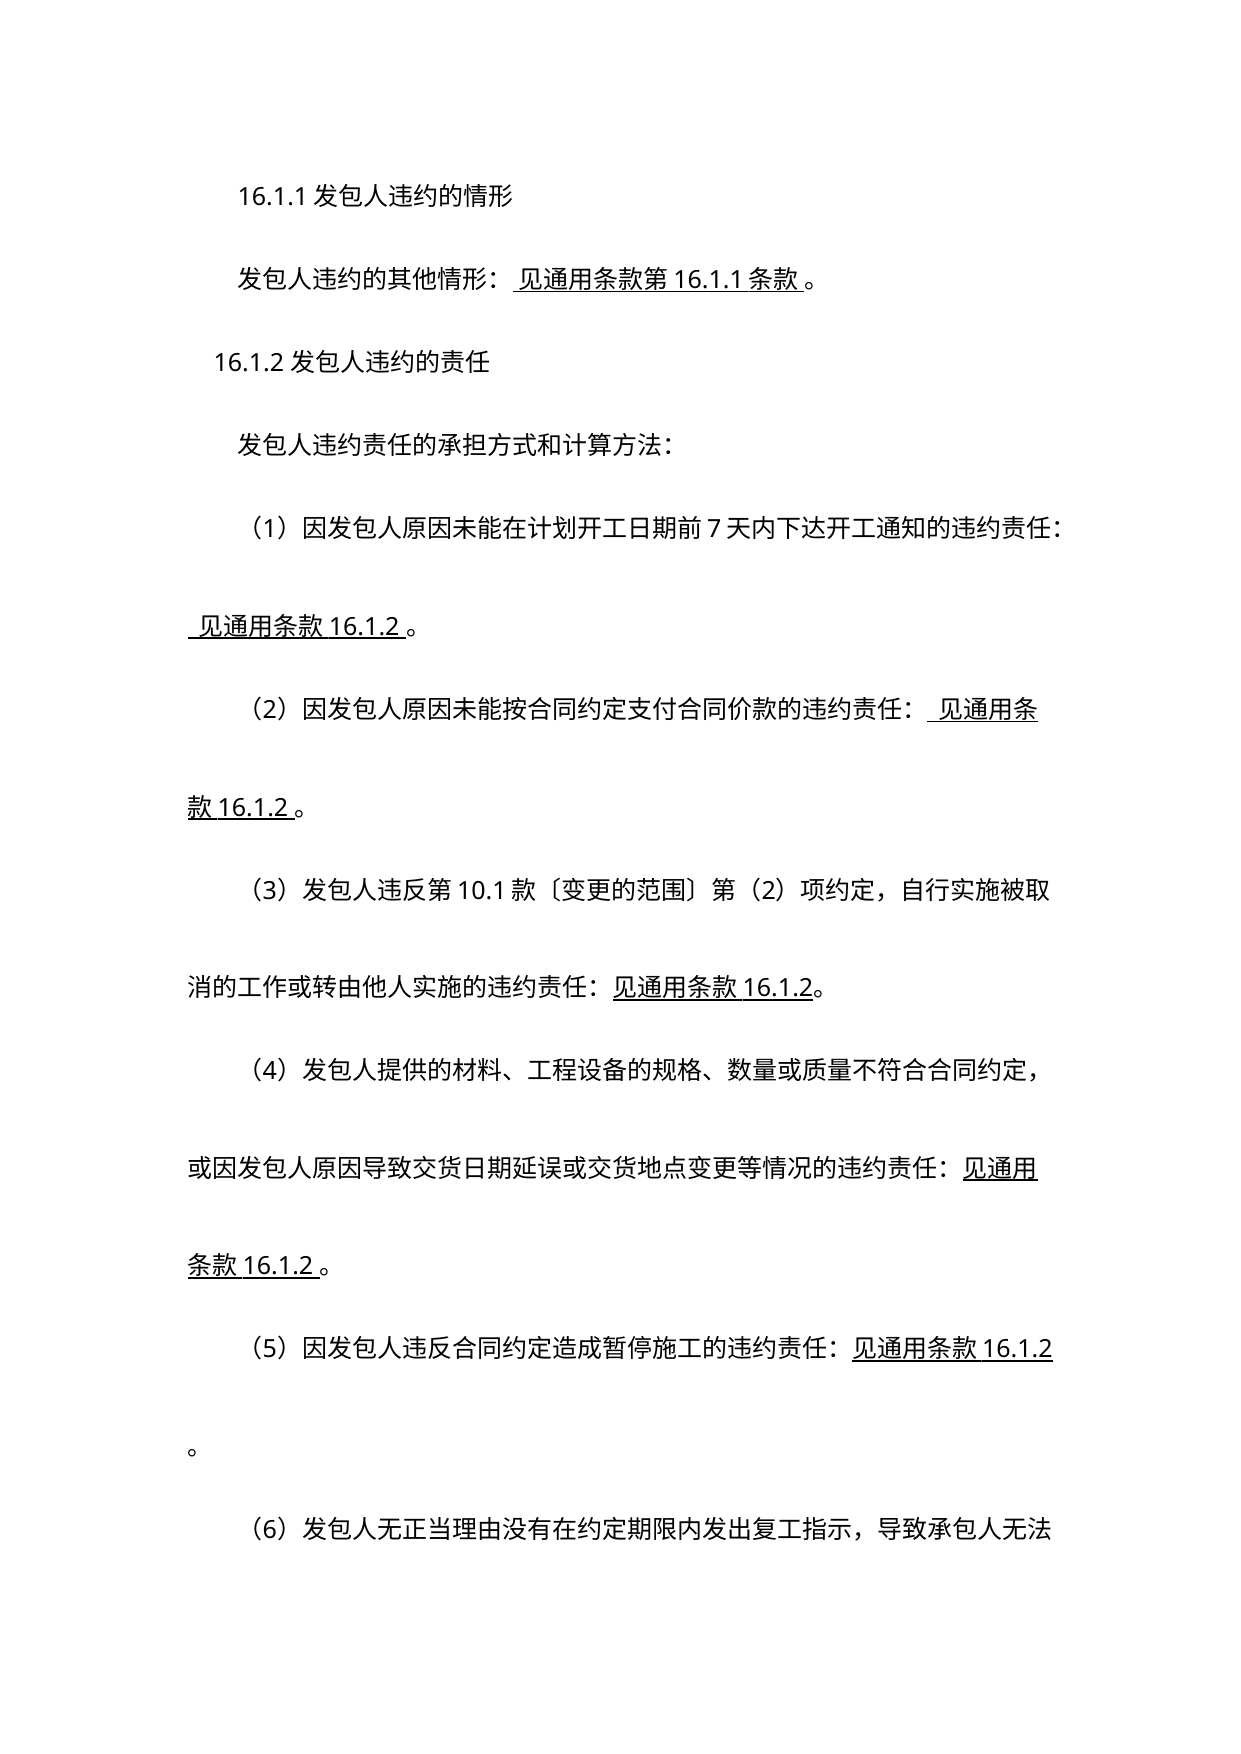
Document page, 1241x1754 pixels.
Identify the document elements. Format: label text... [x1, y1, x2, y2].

text 发包人违约的其他情形： 见通用条款第16.1.1条款 。 [187, 245, 1053, 310]
text （2）因发包人原因未能按合同约定支付合同价款的违约责任： 见通用条款16.1.2 。 [187, 675, 1053, 838]
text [187, 1495, 1053, 1560]
text （4）发包人提供的材料、工程设备的规格、数量或质量不符合合同约定，或因发包人原因导致交货日期延误或交货地点变更等情况的违约责任：见通用条款16.1.2 。 [187, 1036, 1053, 1296]
text 发包人违约责任的承担方式和计算方法： [187, 411, 1053, 476]
text （3）发包人违反第10.1款〔变更的范围〕第（2）项约定，自行实施被取消的工作或转由他人实施的违约责任：见通用条款16.1.2。 [187, 856, 1053, 1018]
text 16.1.1发包人违约的情形 [187, 162, 1053, 227]
text 16.1.2 发包人违约的责任 [187, 328, 1053, 393]
text （1）因发包人原因未能在计划开工日期前7天内下达开工通知的违约责任： 见通用条款16.1.2 。 [187, 494, 1053, 657]
text （5）因发包人违反合同约定造成暂停施工的违约责任：见通用条款16.1.2 。 [187, 1314, 1053, 1477]
